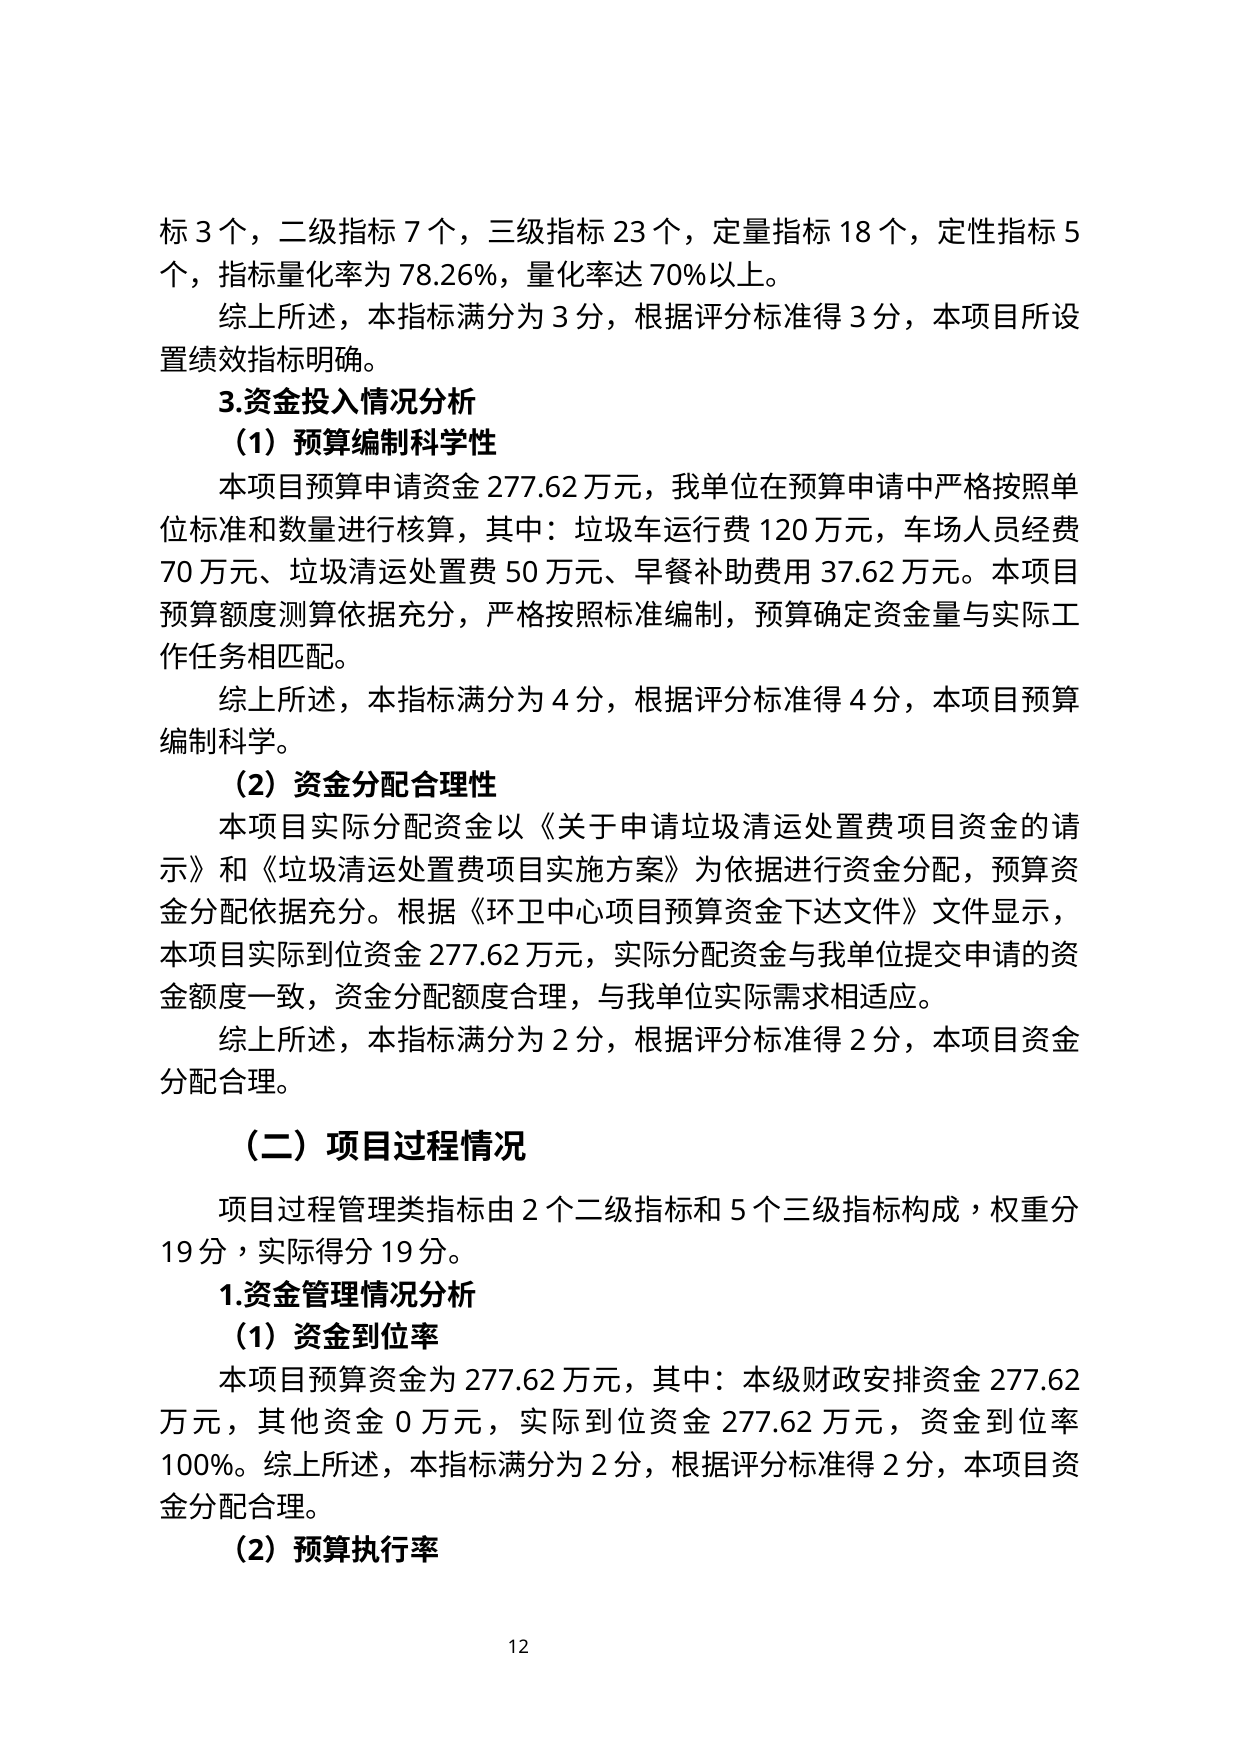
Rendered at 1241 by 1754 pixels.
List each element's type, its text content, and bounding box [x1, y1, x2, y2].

subtitle （二）项目过程情况 [159, 1101, 1081, 1186]
text （2）资金分配合理性 [159, 761, 1081, 804]
text 项目过程管理类指标由2个二级指标和5个三级指标构成，权重分19分，实际得分19分。 [159, 1186, 1081, 1271]
text （1）资金到位率 [159, 1314, 1081, 1356]
text 综上所述，本指标满分为4分，根据评分标准得4分，本项目预算编制科学。 [159, 676, 1081, 761]
text 本项目实际分配资金以《关于申请垃圾清运处置费项目资金的请示》和《垃圾清运处置费项目实施方案》为依据进行资金分配，预算资金分配依据充分。根据《环卫中心项目预算资金下达文件》文件显示，本项目实际到位资金277.62万元，实际分配资金与我单位提交申请的资金额度一致，资金分配额度合理，与我单位实际需求相适应。 [159, 804, 1081, 1016]
text 本项目预算资金为277.62万元，其中：本级财政安排资金277.62万元，其他资金0万元，实际到位资金277.62万元，资金到位率100%。综上所述，本指标满分为2分，根据评分标准得2分，本项目资金分配合理。 [159, 1356, 1081, 1526]
text 本项目预算申请资金277.62万元，我单位在预算申请中严格按照单位标准和数量进行核算，其中：垃圾车运行费120万元，车场人员经费70万元、垃圾清运处置费50万元、早餐补助费用37.62万元。本项目预算额度测算依据充分，严格按照标准编制，预算确定资金量与实际工作任务相匹配。 [159, 464, 1081, 676]
subtitle 3.资金投入情况分析 [159, 379, 1081, 421]
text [159, 209, 1081, 294]
text （1）预算编制科学性 [159, 421, 1081, 464]
text （2）预算执行率 [159, 1526, 1081, 1569]
text 综上所述，本指标满分为3分，根据评分标准得3分，本项目所设置绩效指标明确。 [159, 294, 1081, 379]
subtitle 1.资金管理情况分析 [159, 1271, 1081, 1314]
text 综上所述，本指标满分为2分，根据评分标准得2分，本项目资金分配合理。 [159, 1016, 1081, 1101]
